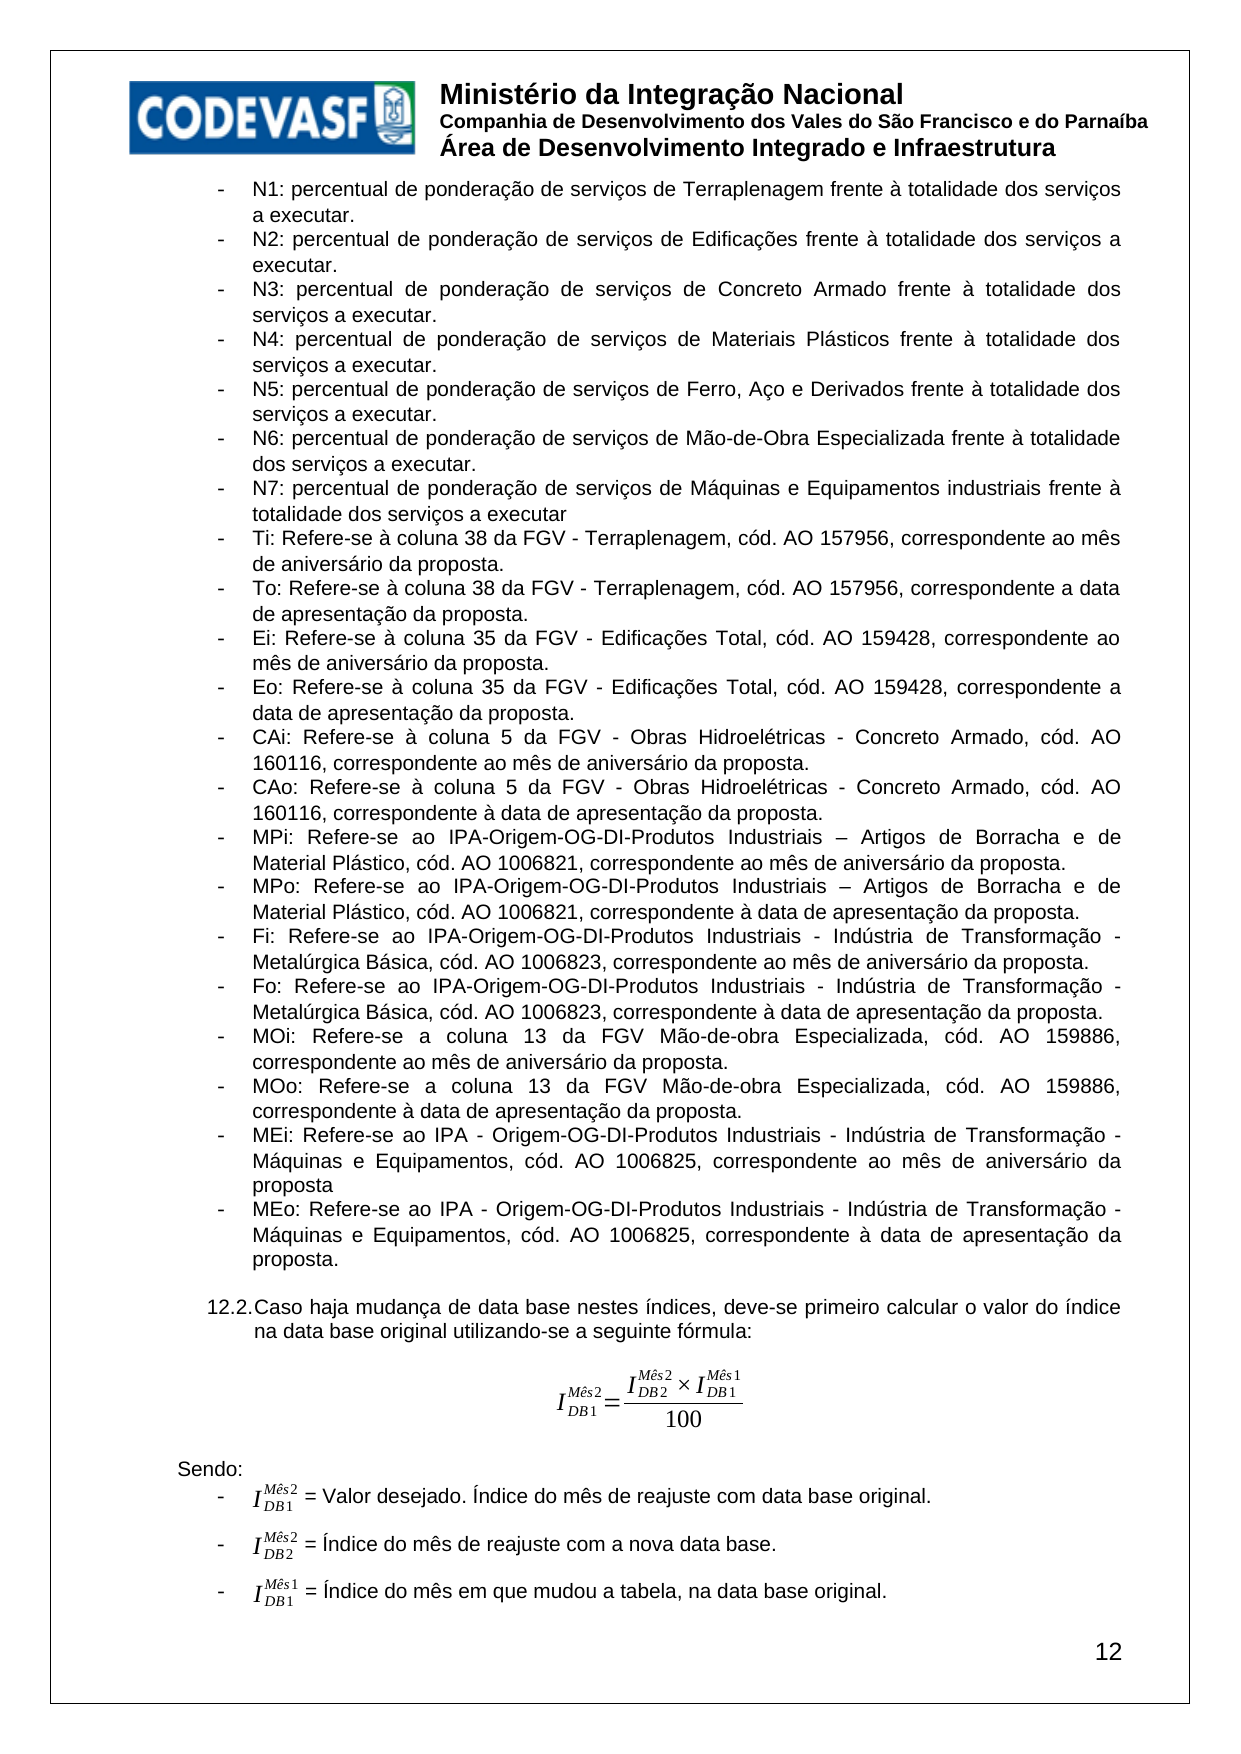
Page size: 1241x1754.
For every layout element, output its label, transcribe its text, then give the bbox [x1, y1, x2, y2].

list N5: percentual de ponderação de serviços de Ferro, Aço e Derivados frente à totalidade dos serviços a executar. [214, 376, 1122, 426]
text Sendo: [177, 1457, 1122, 1481]
list CAi: Refere-se à coluna 5 da FGV - Obras Hidroelétricas - Concreto Armado, cód. AO 160116, correspondente ao mês de aniversário da proposta. [214, 725, 1122, 775]
picture [129, 81, 417, 157]
list = Valor desejado. Índice do mês de reajuste com data base original. [214, 1481, 1122, 1516]
subtitle Caso haja mudança de data base nestes índices, deve-se primeiro calcular o valor do índice na data base original utilizando-se a seguinte fórmula: [207, 1295, 1122, 1343]
list MEi: Refere-se ao IPA - Origem-OG-DI-Produtos Industriais - Indústria de Transformação - Máquinas e Equipamentos, cód. AO 1006825, correspondente ao mês de aniversário da proposta [214, 1123, 1122, 1197]
list N4: percentual de ponderação de serviços de Materiais Plásticos frente à totalidade dos serviços a executar. [214, 327, 1122, 376]
list N3: percentual de ponderação de serviços de Concreto Armado frente à totalidade dos serviços a executar. [214, 277, 1122, 327]
list N1: percentual de ponderação de serviços de Terraplenagem frente à totalidade dos serviços a executar. [214, 177, 1122, 227]
list Eo: Refere-se à coluna 35 da FGV - Edificações Total, cód. AO 159428, correspondente a data de apresentação da proposta. [214, 675, 1122, 725]
list N7: percentual de ponderação de serviços de Máquinas e Equipamentos industriais frente à totalidade dos serviços a executar [214, 476, 1122, 526]
list Fi: Refere-se ao IPA-Origem-OG-DI-Produtos Industriais - Indústria de Transformação - Metalúrgica Básica, cód. AO 1006823, correspondente ao mês de aniversário da proposta. [214, 924, 1122, 974]
list = Índice do mês de reajuste com a nova data base. [214, 1528, 1122, 1563]
list CAo: Refere-se à coluna 5 da FGV - Obras Hidroelétricas - Concreto Armado, cód. AO 160116, correspondente à data de apresentação da proposta. [214, 775, 1122, 824]
list Fo: Refere-se ao IPA-Origem-OG-DI-Produtos Industriais - Indústria de Transformação - Metalúrgica Básica, cód. AO 1006823, correspondente à data de apresentação da proposta. [214, 974, 1122, 1024]
list MPi: Refere-se ao IPA-Origem-OG-DI-Produtos Industriais – Artigos de Borracha e de Material Plástico, cód. AO 1006821, correspondente ao mês de aniversário da proposta. [214, 824, 1122, 874]
list MEo: Refere-se ao IPA - Origem-OG-DI-Produtos Industriais - Indústria de Transformação - Máquinas e Equipamentos, cód. AO 1006825, correspondente à data de apresentação da proposta. [214, 1197, 1122, 1271]
list = Índice do mês em que mudou a tabela, na data base original. [214, 1576, 1122, 1610]
list MOi: Refere-se a coluna 13 da FGV Mão-de-obra Especializada, cód. AO 159886, correspondente ao mês de aniversário da proposta. [214, 1024, 1122, 1073]
list MPo: Refere-se ao IPA-Origem-OG-DI-Produtos Industriais – Artigos de Borracha e de Material Plástico, cód. AO 1006821, correspondente à data de apresentação da proposta. [214, 874, 1122, 924]
list To: Refere-se à coluna 38 da FGV - Terraplenagem, cód. AO 157956, correspondente a data de apresentação da proposta. [214, 576, 1122, 625]
list MOo: Refere-se a coluna 13 da FGV Mão-de-obra Especializada, cód. AO 159886, correspondente à data de apresentação da proposta. [214, 1073, 1122, 1123]
list Ti: Refere-se à coluna 38 da FGV - Terraplenagem, cód. AO 157956, correspondente ao mês de aniversário da proposta. [214, 526, 1122, 576]
list Ei: Refere-se à coluna 35 da FGV - Edificações Total, cód. AO 159428, correspondente ao mês de aniversário da proposta. [214, 625, 1122, 675]
list N2: percentual de ponderação de serviços de Edificações frente à totalidade dos serviços a executar. [214, 227, 1122, 277]
list N6: percentual de ponderação de serviços de Mão-de-Obra Especializada frente à totalidade dos serviços a executar. [214, 426, 1122, 476]
